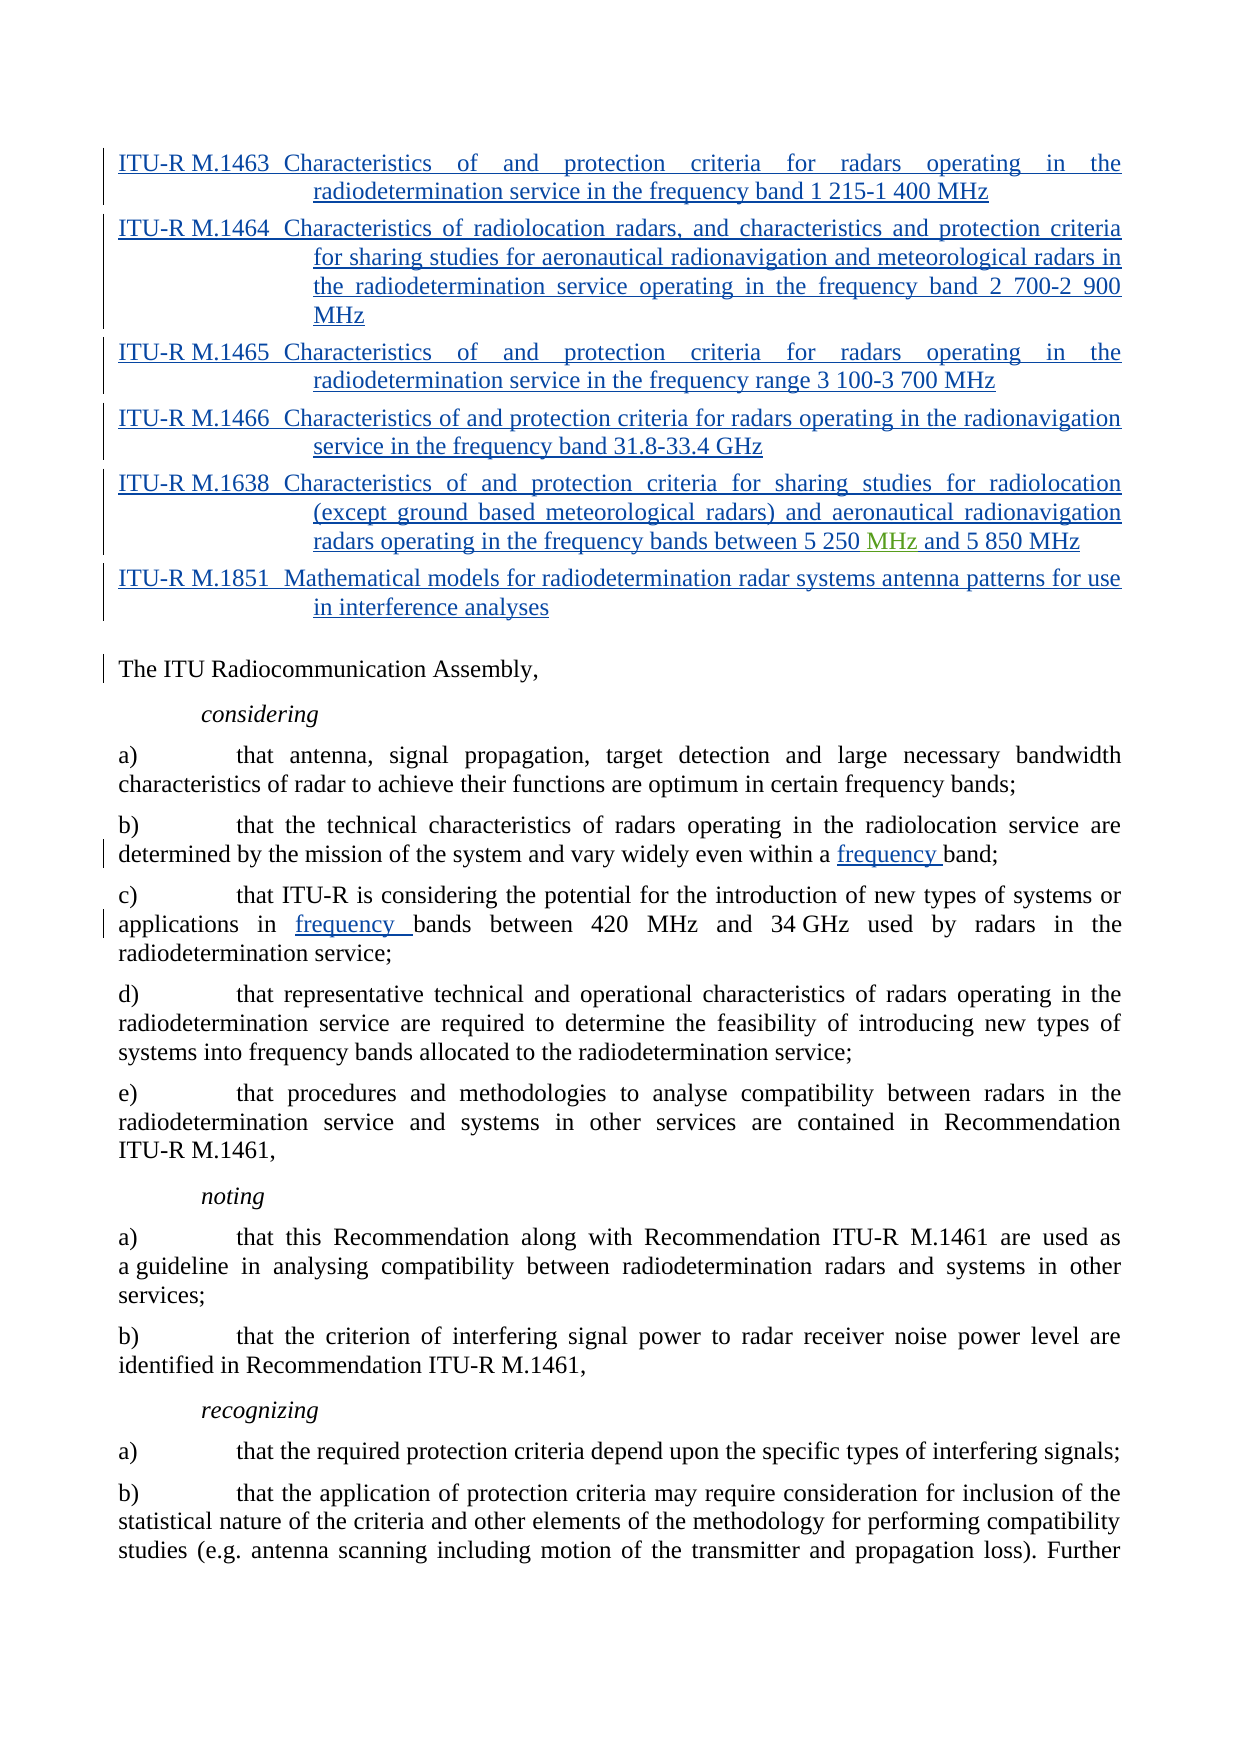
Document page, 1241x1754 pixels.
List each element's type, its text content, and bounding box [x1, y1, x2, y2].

text a) that antenna, signal propagation, target detection and large necessary bandwidth characteristics of radar to achieve their functions are optimum in certain frequency bands; [118, 741, 1122, 798]
text noting [201, 1181, 1122, 1210]
text a) that the required protection criteria depend upon the specific types of interfering signals; [118, 1436, 1122, 1465]
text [118, 1478, 1122, 1564]
text recognizing [201, 1395, 1122, 1424]
text b) that the criterion of interfering signal power to radar receiver noise power level are identified in Recommendation ITU-R M.1461, [118, 1321, 1122, 1378]
text e) that procedures and methodologies to analyse compatibility between radars in the radiodetermination service and systems in other services are contained in Recommendation ITU-R M.1461, [118, 1078, 1122, 1164]
title The ITU Radiocommunication Assembly, [118, 654, 1122, 683]
text considering [201, 699, 1122, 728]
text a) that this Recommendation along with Recommendation ITU-R M.1461 are used as a guideline in analysing compatibility between radiodetermination radars and systems in other services; [118, 1222, 1122, 1308]
text b) that the technical characteristics of radars operating in the radiolocation service are determined by the mission of the system and vary widely even within a band; [118, 811, 1122, 868]
text c) that ITU-R is considering the potential for the introduction of new types of systems or applications in bands between 420 MHz and 34 GHz used by radars in the radiodetermination service; [118, 881, 1122, 967]
text d) that representative technical and operational characteristics of radars operating in the radiodetermination service are required to determine the feasibility of introducing new types of systems into frequency bands allocated to the radiodetermination service; [118, 979, 1122, 1066]
